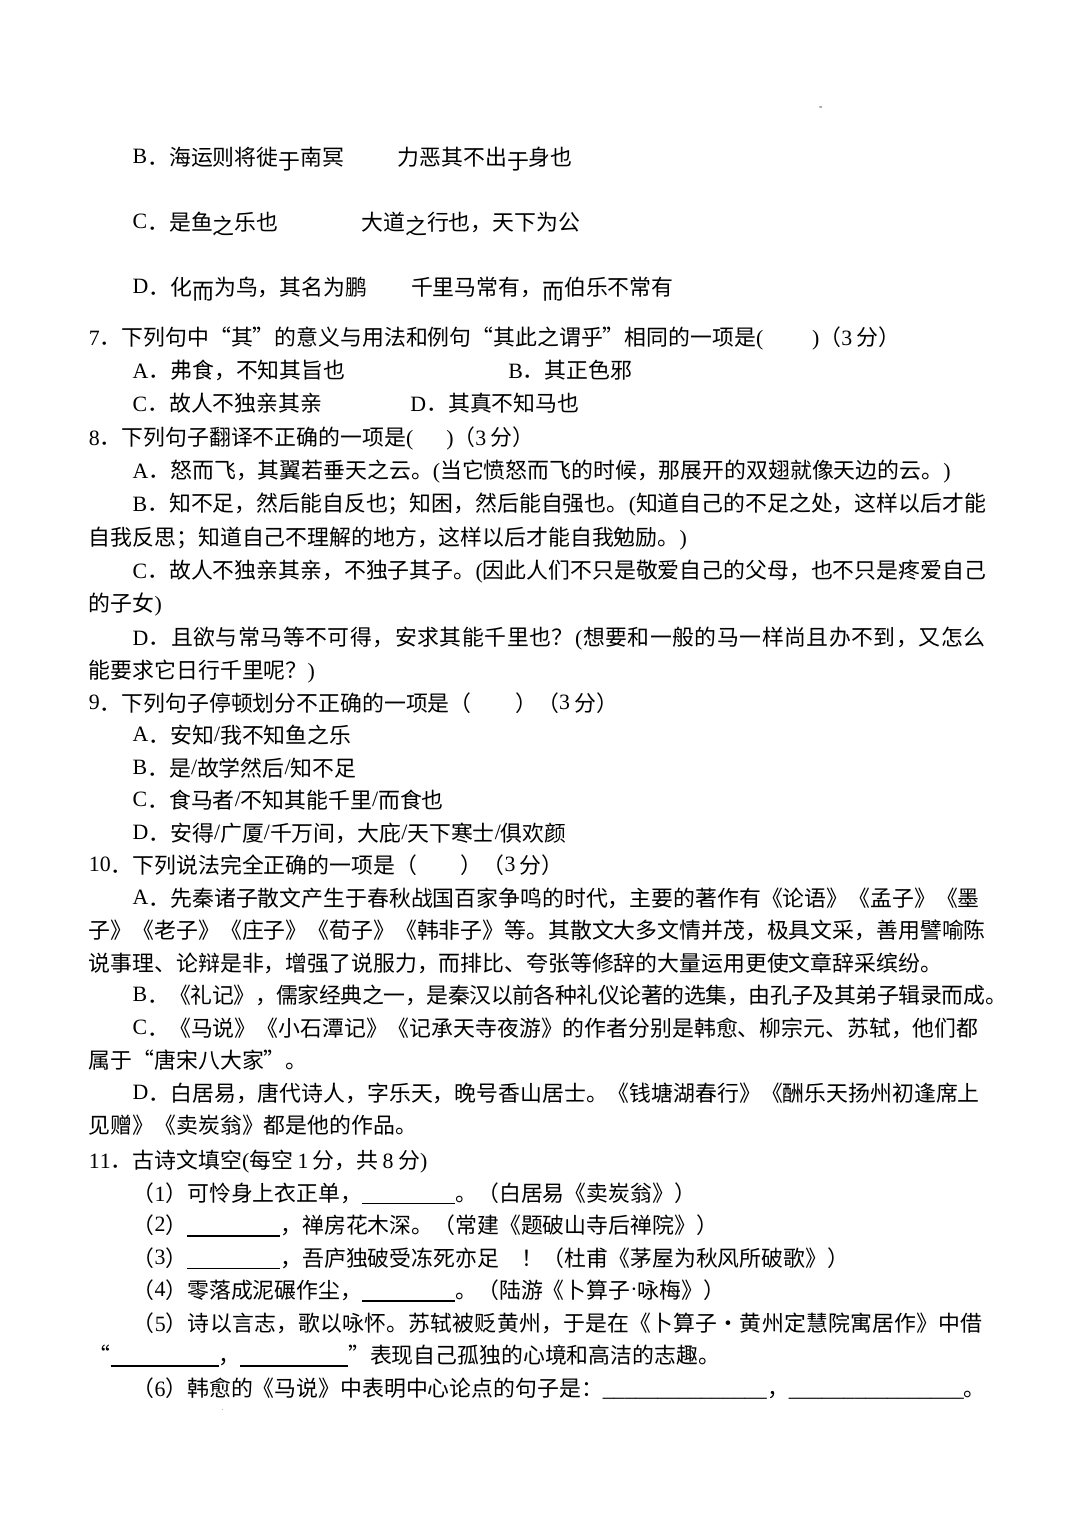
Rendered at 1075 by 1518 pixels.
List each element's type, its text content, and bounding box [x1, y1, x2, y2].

text 10．下列说法完全正确的一项是（ ）（3分） [89, 848, 986, 880]
text （3） ，吾庐独破受冻死亦足 ！（杜甫《茅屋为秋风所破歌》） [89, 1240, 986, 1273]
text （4）零落成泥碾作尘， 。（陆游《卜算子·咏梅》） [89, 1273, 986, 1305]
text D．且欲与常马等不可得，安求其能千里也？(想要和一般的马一样尚且办不到，又怎么能要求它日行千里呢？) [89, 618, 986, 685]
text 11．古诗文填空(每空1分，共8分) [89, 1140, 986, 1175]
text （5）诗以言志，歌以咏怀。苏轼被贬黄州，于是在《卜算子•黄州定慧院寓居作》中借“ ， ”表现自己孤独的心境和高洁的志趣。 [89, 1305, 986, 1370]
text A．弗食，不知其旨也 B．其正色邪 [89, 352, 986, 385]
text B．知不足，然后能自反也；知困，然后能自强也。(知道自己的不足之处，这样以后才能自我反思；知道自己不理解的地方，这样以后才能自我勉励。) [89, 485, 986, 552]
text A．怒而飞，其翼若垂天之云。(当它愤怒而飞的时候，那展开的双翅就像天边的云。) [89, 452, 986, 485]
text （6）韩愈的《马说》中表明中心论点的句子是：_______________，________________。 [89, 1370, 986, 1403]
text （1）可怜身上衣正单， 。（白居易《卖炭翁》） [89, 1175, 986, 1208]
text C．是鱼之乐也 大道之行也，天下为公 [89, 188, 986, 253]
text A．安知/我不知鱼之乐 [89, 718, 986, 750]
text C．食马者/不知其能千里/而食也 [89, 783, 986, 815]
text B．海运则将徙于南冥 力恶其不出于身也 [89, 123, 986, 188]
text D．化而为鸟，其名为鹏 千里马常有，而伯乐不常有 [89, 253, 986, 318]
text C．故人不独亲其亲，不独子其子。(因此人们不只是敬爱自己的父母，也不只是疼爱自己的子女) [89, 552, 986, 618]
text B．《礼记》，儒家经典之一，是秦汉以前各种礼仪论著的选集，由孔子及其弟子辑录而成。 [89, 978, 986, 1010]
text D．安得/广厦/千万间，大庇/天下寒士/俱欢颜 [89, 815, 986, 848]
text C．故人不独亲其亲 D．其真不知马也 [89, 385, 986, 418]
text A．先秦诸子散文产生于春秋战国百家争鸣的时代，主要的著作有《论语》《孟子》《墨子》《老子》《庄子》《荀子》《韩非子》等。其散文大多文情并茂，极具文采，善用譬喻陈说事理、论辩是非，增强了说服力，而排比、夸张等修辞的大量运用更使文章辞采缤纷。 [89, 880, 986, 978]
text D．白居易，唐代诗人，字乐天，晚号香山居士。《钱塘湖春行》《酬乐天扬州初逢席上见赠》《卖炭翁》都是他的作品。 [89, 1075, 986, 1140]
text 7．下列句中“其”的意义与用法和例句“其此之谓乎”相同的一项是( )（3分） [89, 318, 986, 352]
text C．《马说》《小石潭记》《记承天寺夜游》的作者分别是韩愈、柳宗元、苏轼，他们都属于“唐宋八大家”。 [89, 1010, 986, 1075]
text 9．下列句子停顿划分不正确的一项是（ ）（3分） [89, 685, 986, 718]
text （2） ，禅房花木深。（常建《题破山寺后禅院》） [89, 1208, 986, 1240]
text 8．下列句子翻译不正确的一项是( )（3分） [89, 418, 986, 452]
text B．是/故学然后/知不足 [89, 750, 986, 783]
